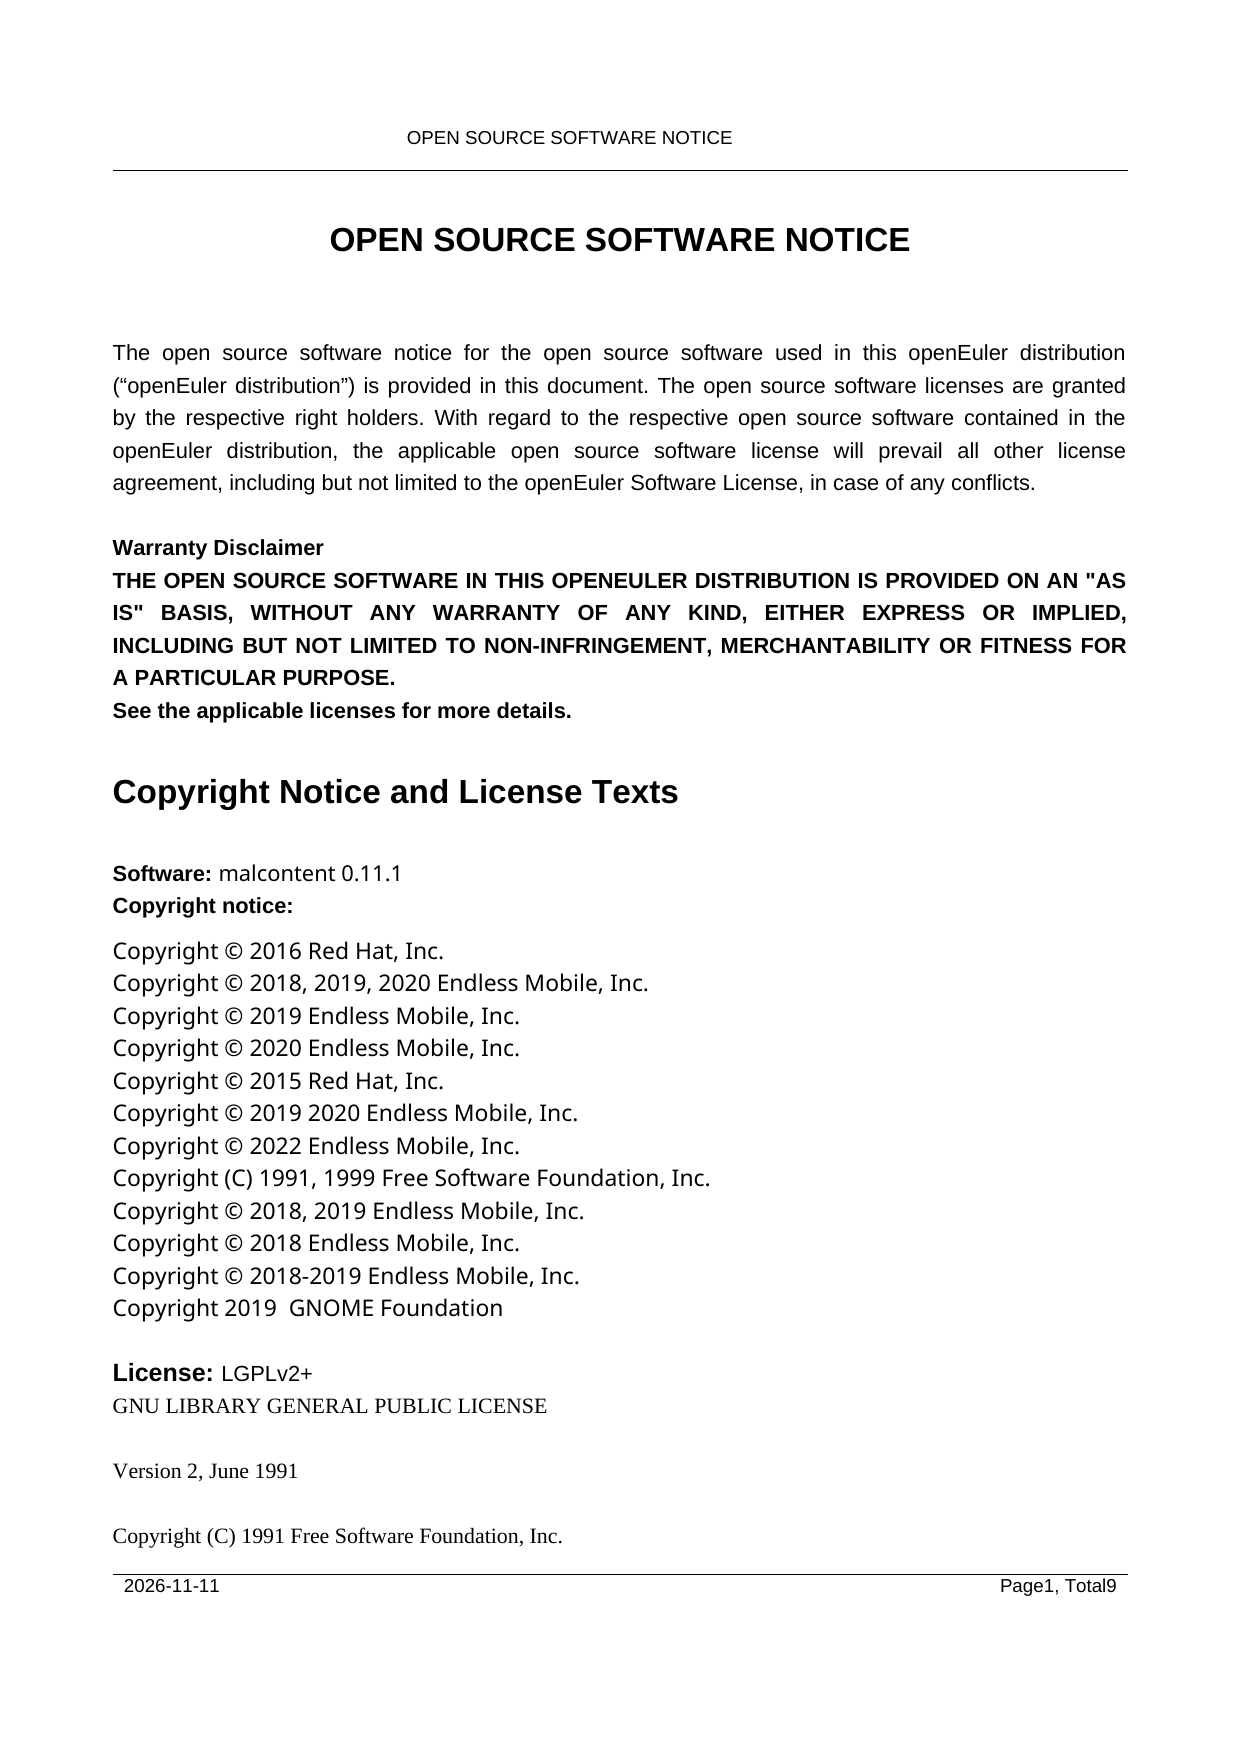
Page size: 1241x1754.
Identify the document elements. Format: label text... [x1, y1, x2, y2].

text License: LGPLv2+ [112, 1356, 1128, 1389]
title Software: malcontent 0.11.1 [112, 856, 1128, 889]
text Copyright Notice and License Texts [112, 759, 1128, 824]
text OPEN SOURCE SOFTWARE NOTICE [112, 206, 1128, 271]
text Copyright notice: [112, 889, 1128, 921]
text Warranty Disclaimer [112, 531, 1128, 564]
text Copyright © 2016 Red Hat, Inc. Copyright © 2018, 2019, 2020 Endless Mobile, Inc. Copyright © 2019 Endless Mobile, Inc. Copyright © 2020 Endless Mobile, Inc. Copyright © 2015 Red Hat, Inc. Copyright © 2019 2020 Endless Mobile, Inc. Copyright © 2022 Endless Mobile, Inc. Copyright (C) 1991, 1999 Free Software Foundation, Inc. Copyright © 2018, 2019 Endless Mobile, Inc. Copyright © 2018 Endless Mobile, Inc. Copyright © 2018-2019 Endless Mobile, Inc. Copyright 2019 GNOME Foundation [112, 934, 1128, 1356]
text The open source software notice for the open source software used in this openEuler distribution (“openEuler distribution”) is provided in this document. The open source software licenses are granted by the respective right holders. With regard to the respective open source software contained in the openEuler distribution, the applicable open source software license will prevail all other license agreement, including but not limited to the openEuler Software License, in case of any conflicts. [112, 336, 1128, 499]
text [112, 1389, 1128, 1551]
text THE OPEN SOURCE SOFTWARE IN THIS OPENEULER DISTRIBUTION IS PROVIDED ON AN "AS IS" BASIS, WITHOUT ANY WARRANTY OF ANY KIND, EITHER EXPRESS OR IMPLIED, INCLUDING BUT NOT LIMITED TO NON-INFRINGEMENT, MERCHANTABILITY OR FITNESS FOR A PARTICULAR PURPOSE. See the applicable licenses for more details. [112, 564, 1128, 726]
